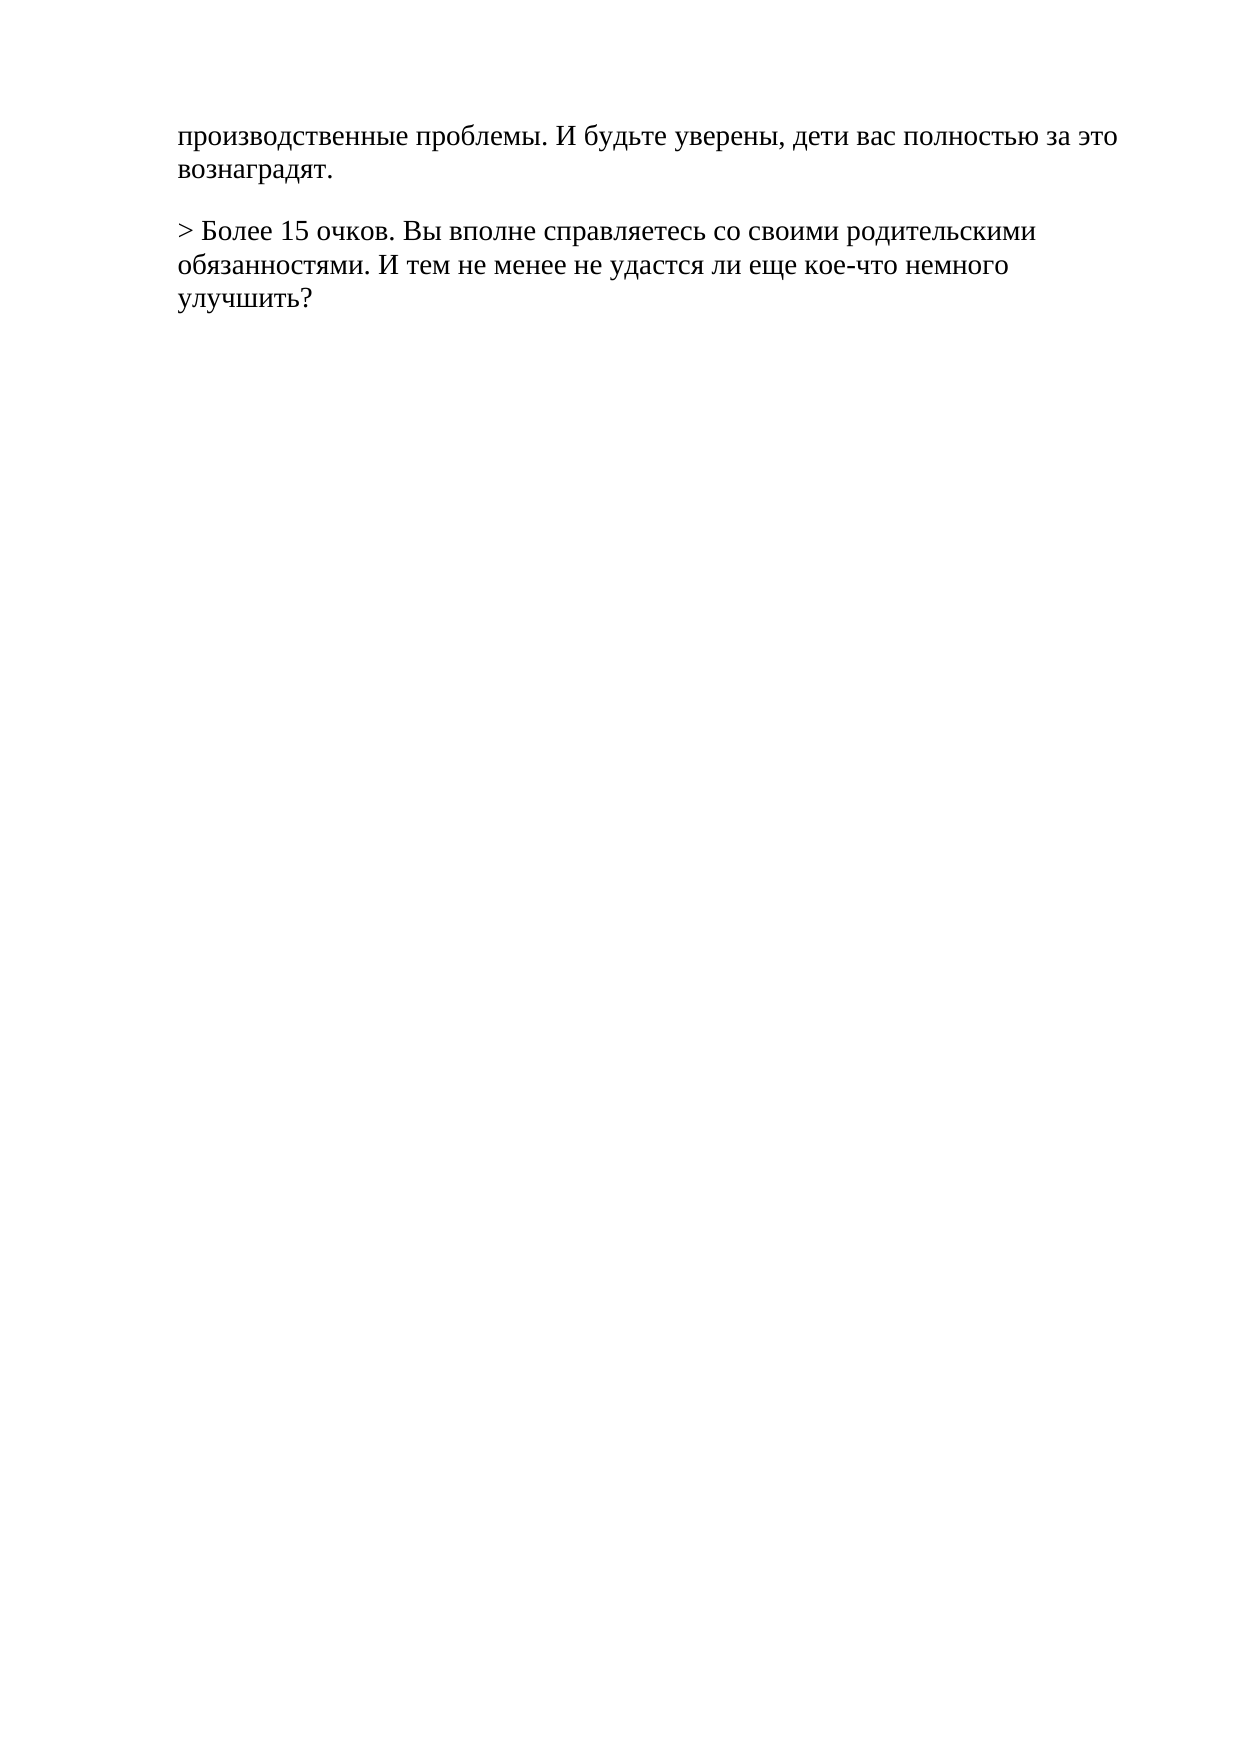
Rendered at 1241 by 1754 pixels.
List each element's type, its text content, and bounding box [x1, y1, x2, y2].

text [177, 118, 1152, 185]
text > Более 15 очков. Вы вполне справляетесь со своими родительскими обязанностями. И тем не менее не удастся ли еще кое-что немного улучшить? [177, 213, 1152, 314]
